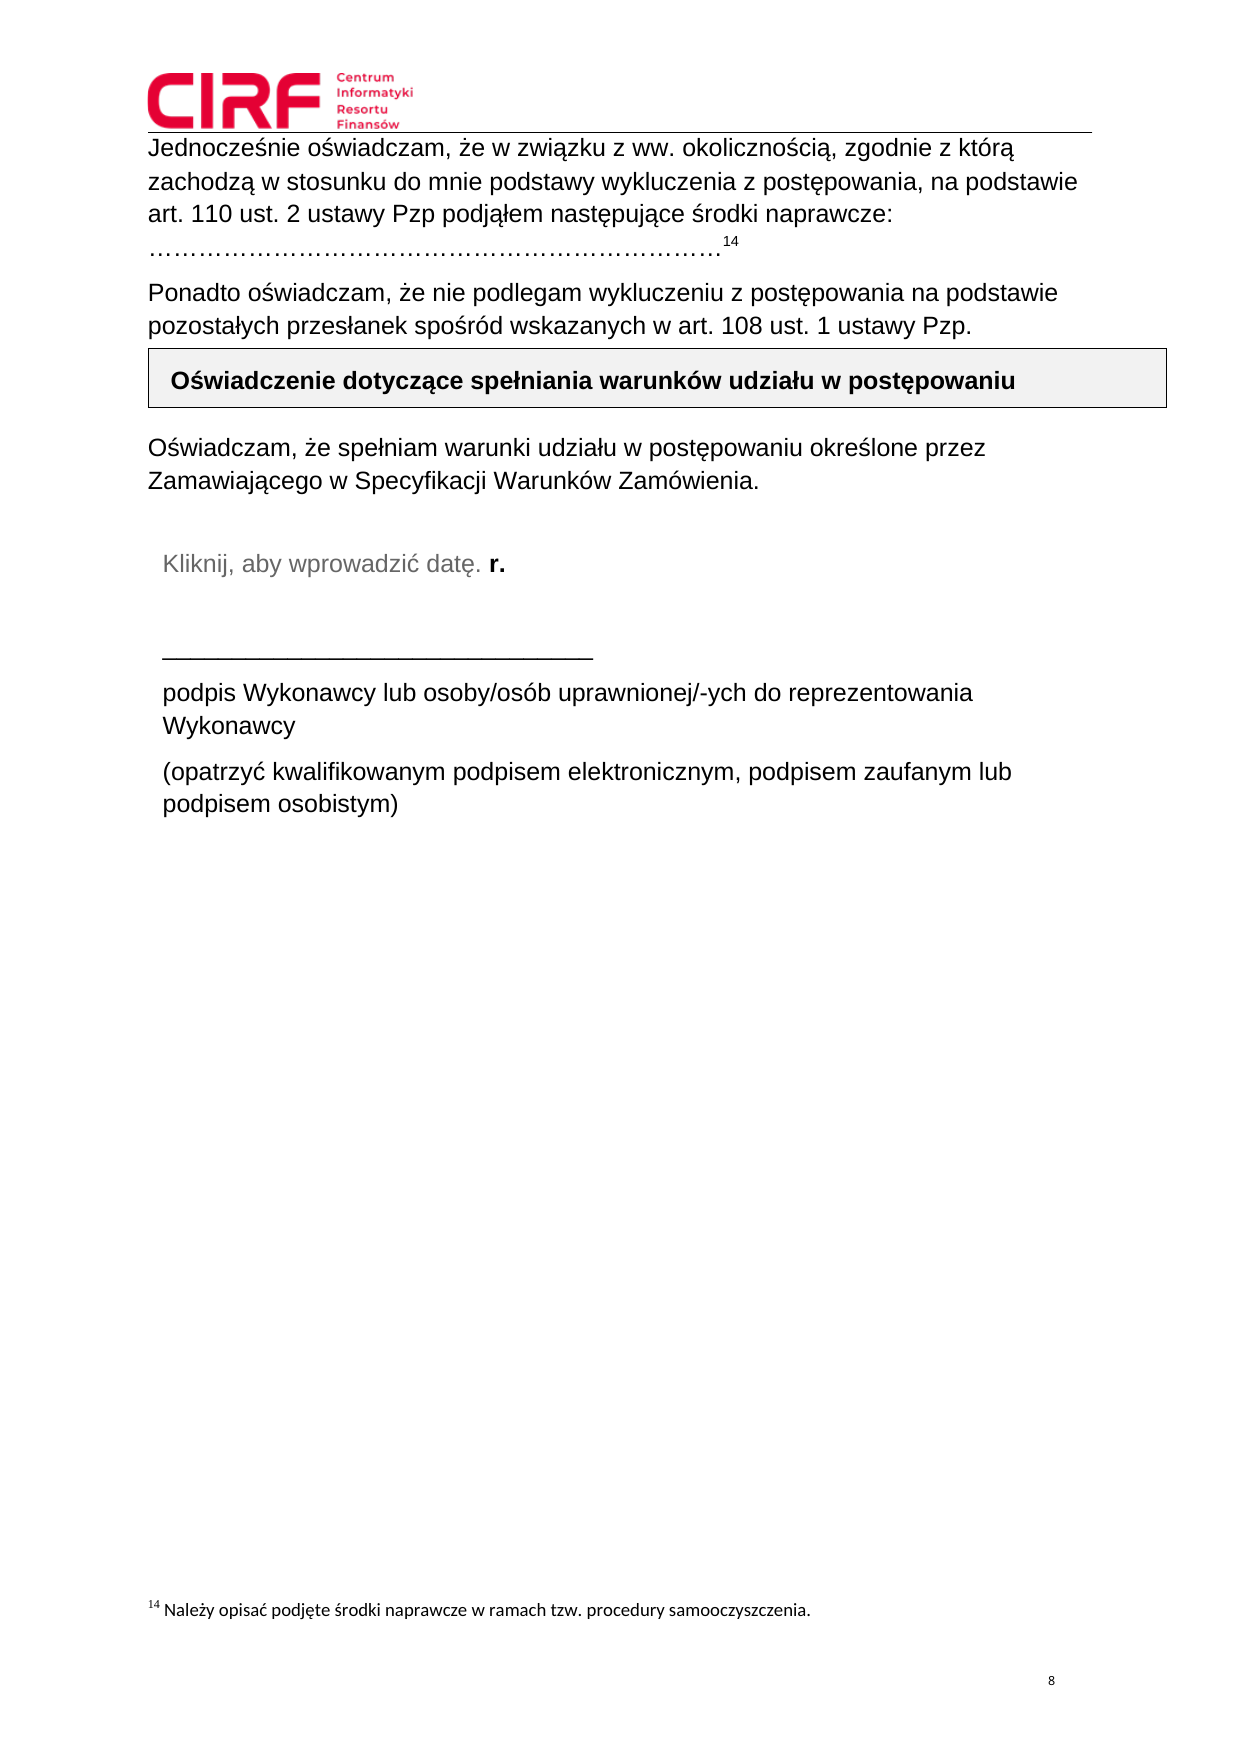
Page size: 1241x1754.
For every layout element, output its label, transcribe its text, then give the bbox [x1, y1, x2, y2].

text (opatrzyć kwalifikowanym podpisem elektronicznym, podpisem zaufanym lub podpisem osobistym) [162, 756, 1048, 818]
text _______________________________ [162, 632, 1092, 661]
picture [147, 73, 414, 130]
table_header Oświadczenie dotyczące spełniania warunków udziału w postępowaniu [149, 349, 1166, 407]
text Oświadczam, że spełniam warunki udziału w postępowaniu określone przez Zamawiającego w Specyfikacji Warunków Zamówienia. [148, 433, 1092, 495]
text r. [162, 549, 1092, 578]
text Jednocześnie oświadczam, że w związku z ww. okolicznością, zgodnie z którą zachodzą w stosunku do mnie podstawy wykluczenia z postępowania, na podstawie art. 110 ust. 2 ustawy Pzp podjąłem następujące środki naprawcze: …………………………………………………………… [148, 133, 1092, 261]
text Ponadto oświadczam, że nie podlegam wykluczeniu z postępowania na podstawie pozostałych przesłanek spośród wskazanych w art. 108 ust. 1 ustawy Pzp. [148, 278, 1092, 340]
text podpis Wykonawcy lub osoby/osób uprawnionej/-ych do reprezentowania Wykonawcy [162, 678, 1092, 740]
